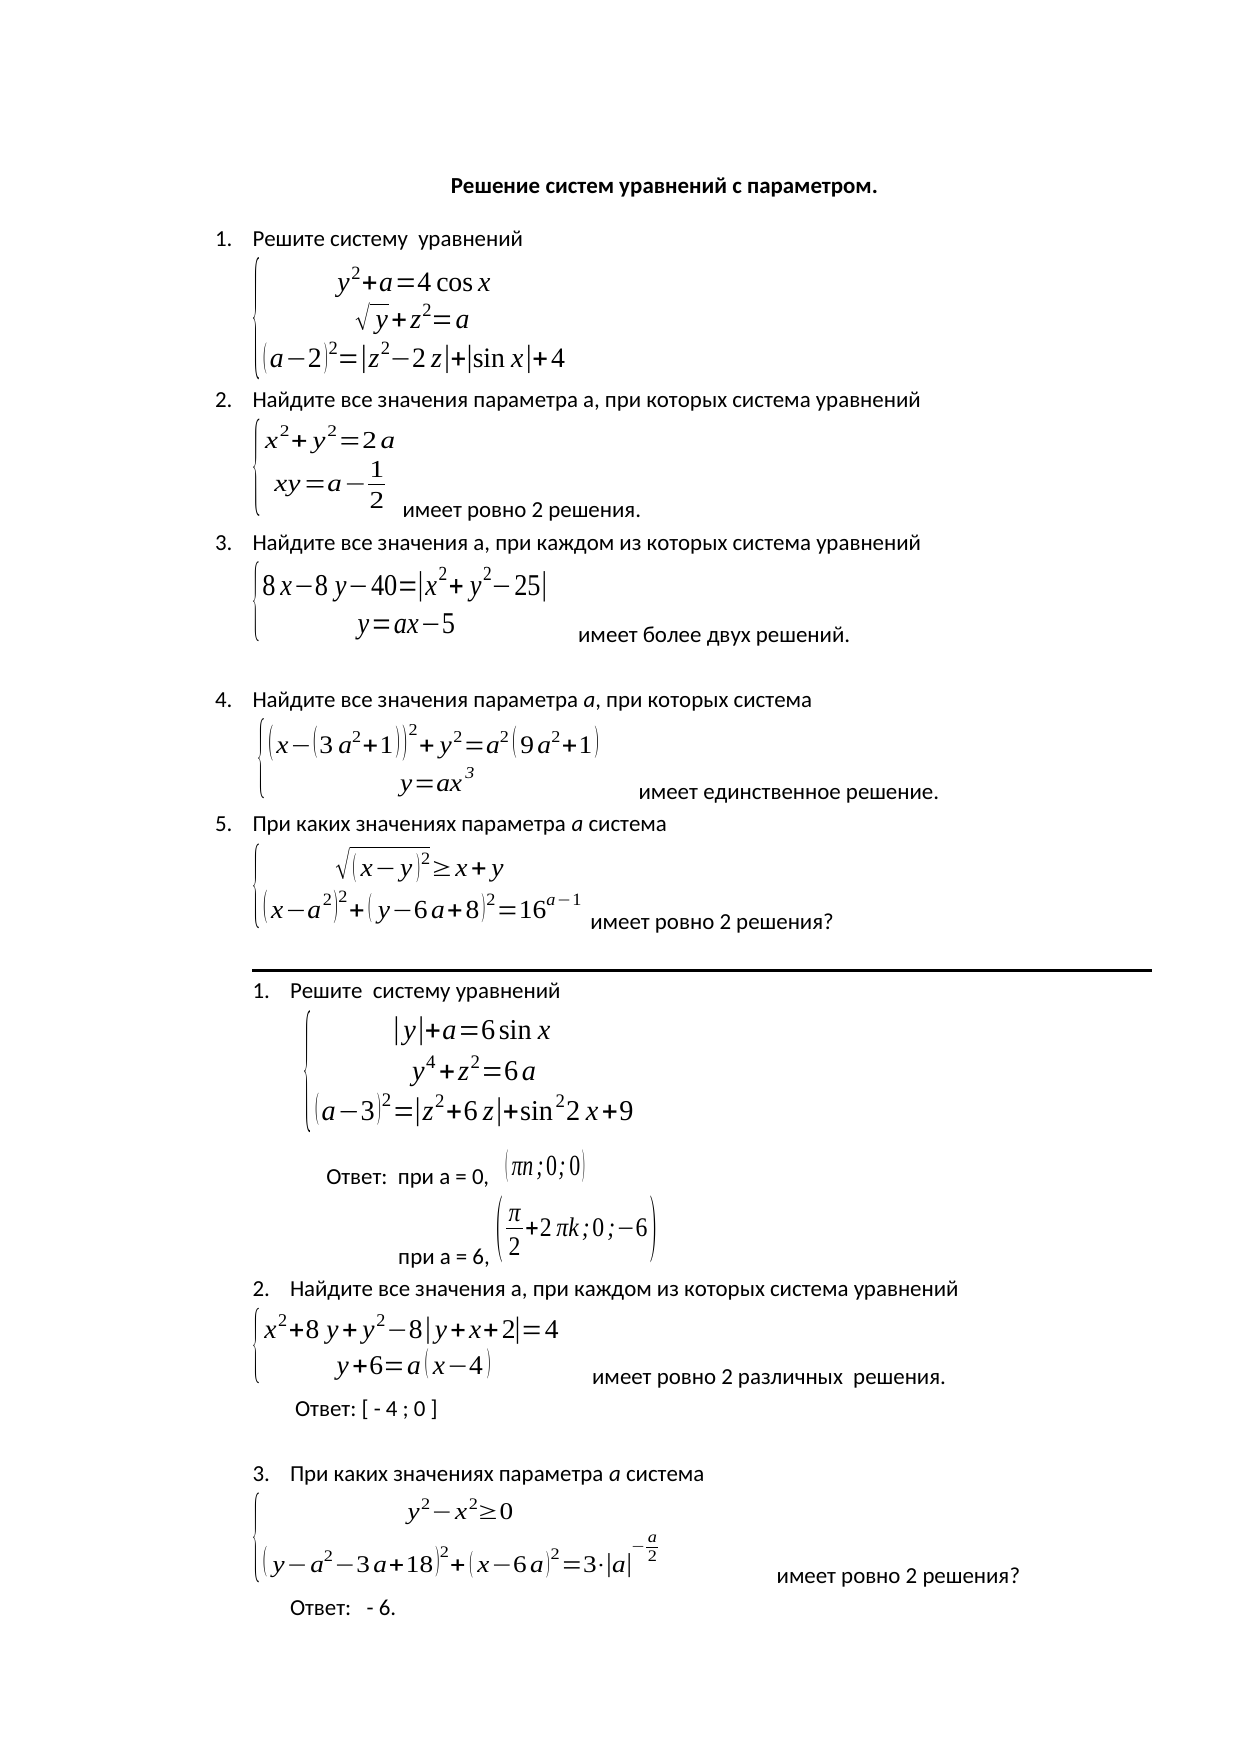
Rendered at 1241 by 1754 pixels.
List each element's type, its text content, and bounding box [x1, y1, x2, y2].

list Решите систему уравнений [252, 977, 1152, 1004]
list Ответ: - 6. [290, 1593, 1152, 1621]
list Найдите все значения параметра а, при которых система [215, 685, 1152, 713]
list При каких значениях параметра а система [252, 1459, 1152, 1487]
list имеет единственное решение. [252, 717, 1152, 805]
list имеет более двух решений. [252, 560, 1152, 648]
list имеет ровно 2 решения? [252, 842, 1152, 935]
list имеет ровно 2 решения? [252, 1491, 1152, 1589]
list Найдите все значения а, при каждом из которых система уравнений [252, 1274, 1152, 1302]
list Найдите все значения параметра а, при которых система уравнений [215, 386, 1152, 413]
list имеет ровно 2 различных решения. [252, 1306, 1152, 1390]
list имеет ровно 2 решения. [252, 418, 1152, 523]
list при а = 6, [252, 1194, 1152, 1270]
list При каких значениях параметра а система [215, 809, 1152, 838]
list Ответ: при а = 0, [252, 1148, 1152, 1190]
list Ответ: [ - 4 ; 0 ] [290, 1394, 1152, 1422]
list Найдите все значения а, при каждом из которых система уравнений [215, 528, 1152, 556]
list Решите систему уравнений [215, 224, 1152, 252]
text Решение систем уравнений с параметром. [177, 171, 1152, 199]
